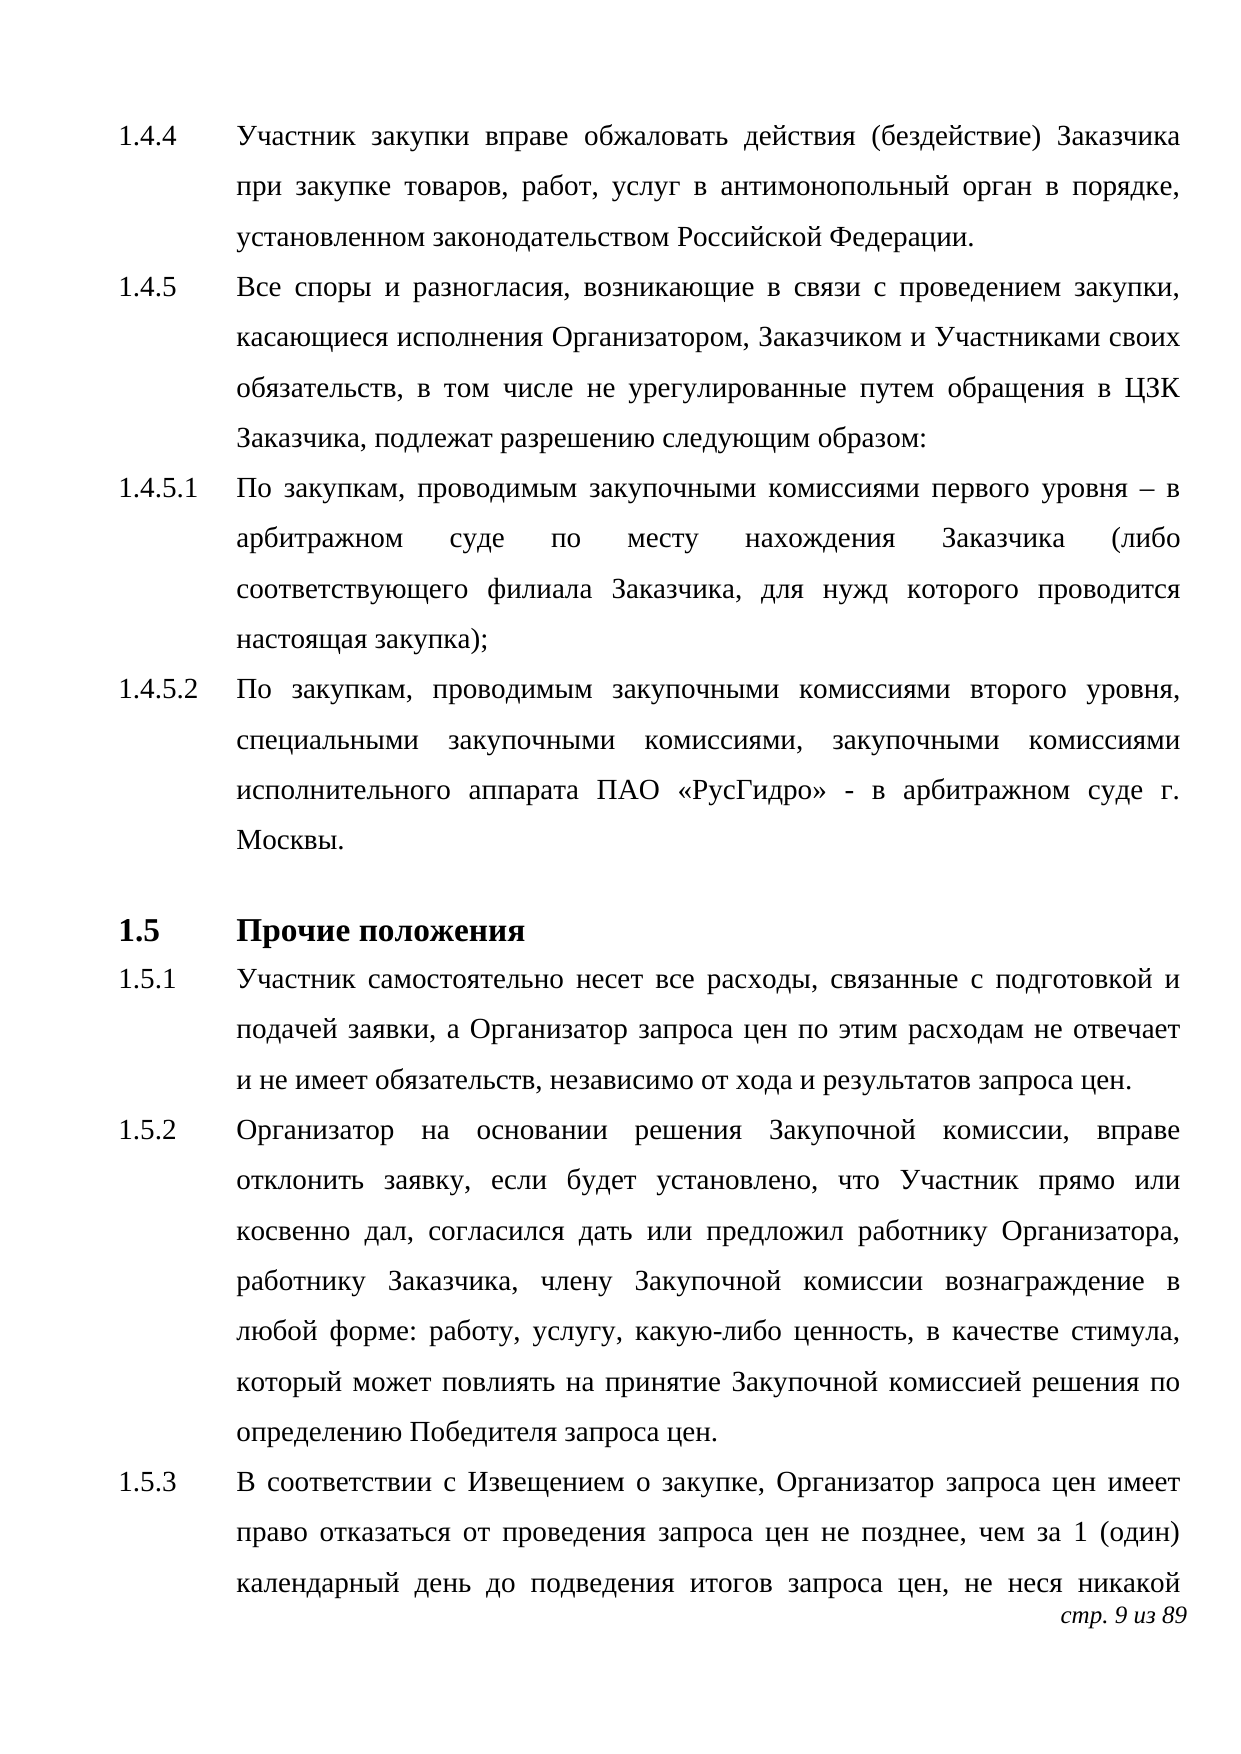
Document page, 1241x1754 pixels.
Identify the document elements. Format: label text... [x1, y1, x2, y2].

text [118, 1464, 1181, 1598]
subtitle Прочие положения [118, 910, 1181, 949]
list Участник закупки вправе обжаловать действия (бездействие) Заказчика при закупке товаров, работ, услуг в антимонопольный орган в порядке, установленном законодательством Российской Федерации. [118, 118, 1181, 252]
text Участник самостоятельно несет все расходы, связанные с подготовкой и подачей заявки, а Организатор запроса цен по этим расходам не отвечает и не имеет обязательств, независимо от хода и результатов запроса цен. [118, 961, 1181, 1095]
list По закупкам, проводимым закупочными комиссиями первого уровня – в арбитражном суде по месту нахождения Заказчика (либо соответствующего филиала Заказчика, для нужд которого проводится настоящая закупка); [118, 470, 1181, 655]
text Организатор на основании решения Закупочной комиссии, вправе отклонить заявку, если будет установлено, что Участник прямо или косвенно дал, согласился дать или предложил работнику Организатора, работнику Заказчика, члену Закупочной комиссии вознаграждение в любой форме: работу, услугу, какую-либо ценность, в качестве стимула, который может повлиять на принятие Закупочной комиссией решения по определению Победителя запроса цен. [118, 1112, 1181, 1447]
text Все споры и разногласия, возникающие в связи с проведением закупки, касающиеся исполнения Организатором, Заказчиком и Участниками своих обязательств, в том числе не урегулированные путем обращения в ЦЗК Заказчика, подлежат разрешению следующим образом: [118, 269, 1181, 453]
list По закупкам, проводимым закупочными комиссиями второго уровня, специальными закупочными комиссиями, закупочными комиссиями исполнительного аппарата ПАО «РусГидро» - в арбитражном суде г. Москвы. [118, 672, 1181, 856]
